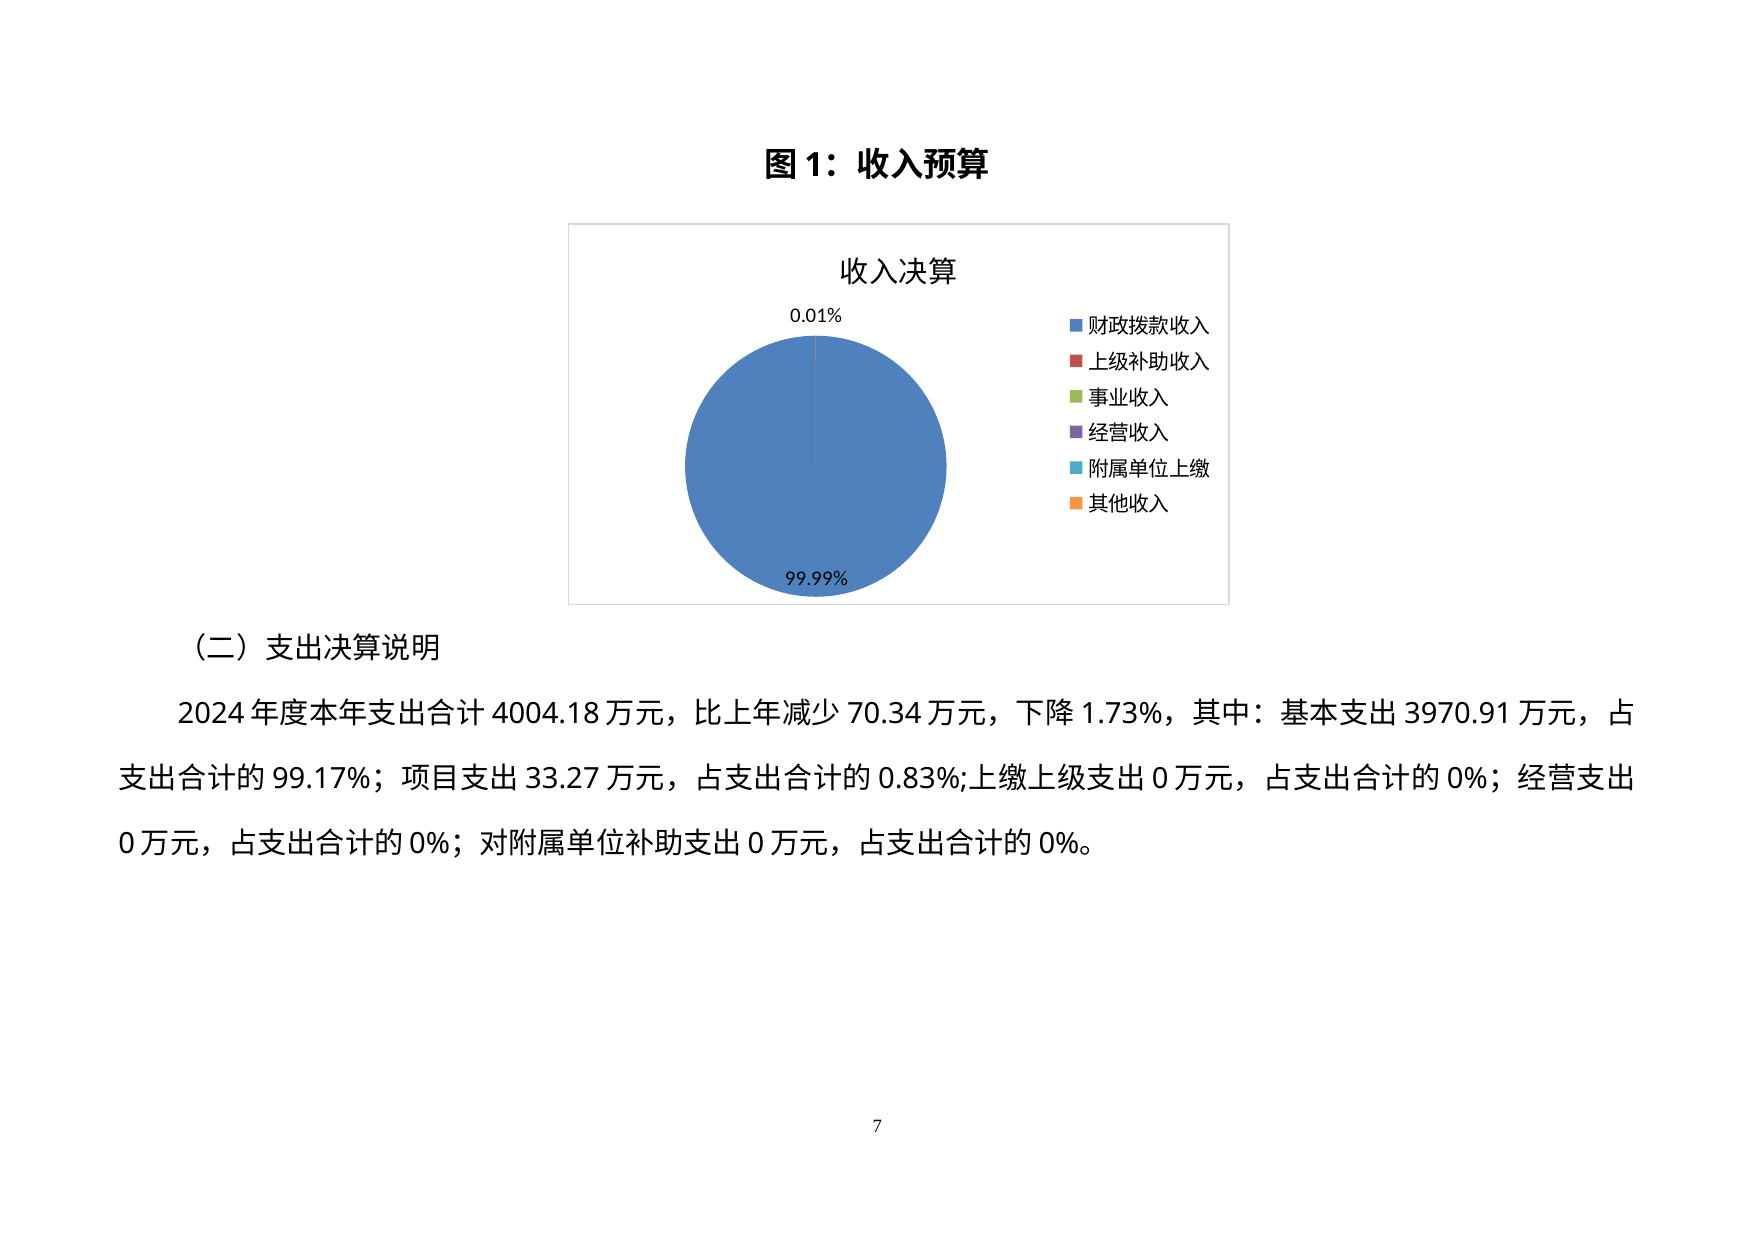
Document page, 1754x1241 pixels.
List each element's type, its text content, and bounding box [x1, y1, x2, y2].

text 2024年度本年支出合计4004.18万元，比上年减少70.34万元，下降1.73%，其中：基本支出3970.91万元，占支出合计的99.17%；项目支出33.27万元，占支出合计的0.83%;上缴上级支出0万元，占支出合计的0%；经营支出0万元，占支出合计的0%；对附属单位补助支出0万元，占支出合计的0%。 [118, 678, 1636, 873]
text （二）支出决算说明 [118, 613, 1636, 678]
subtitle 图1：收入预算 [118, 129, 1636, 194]
